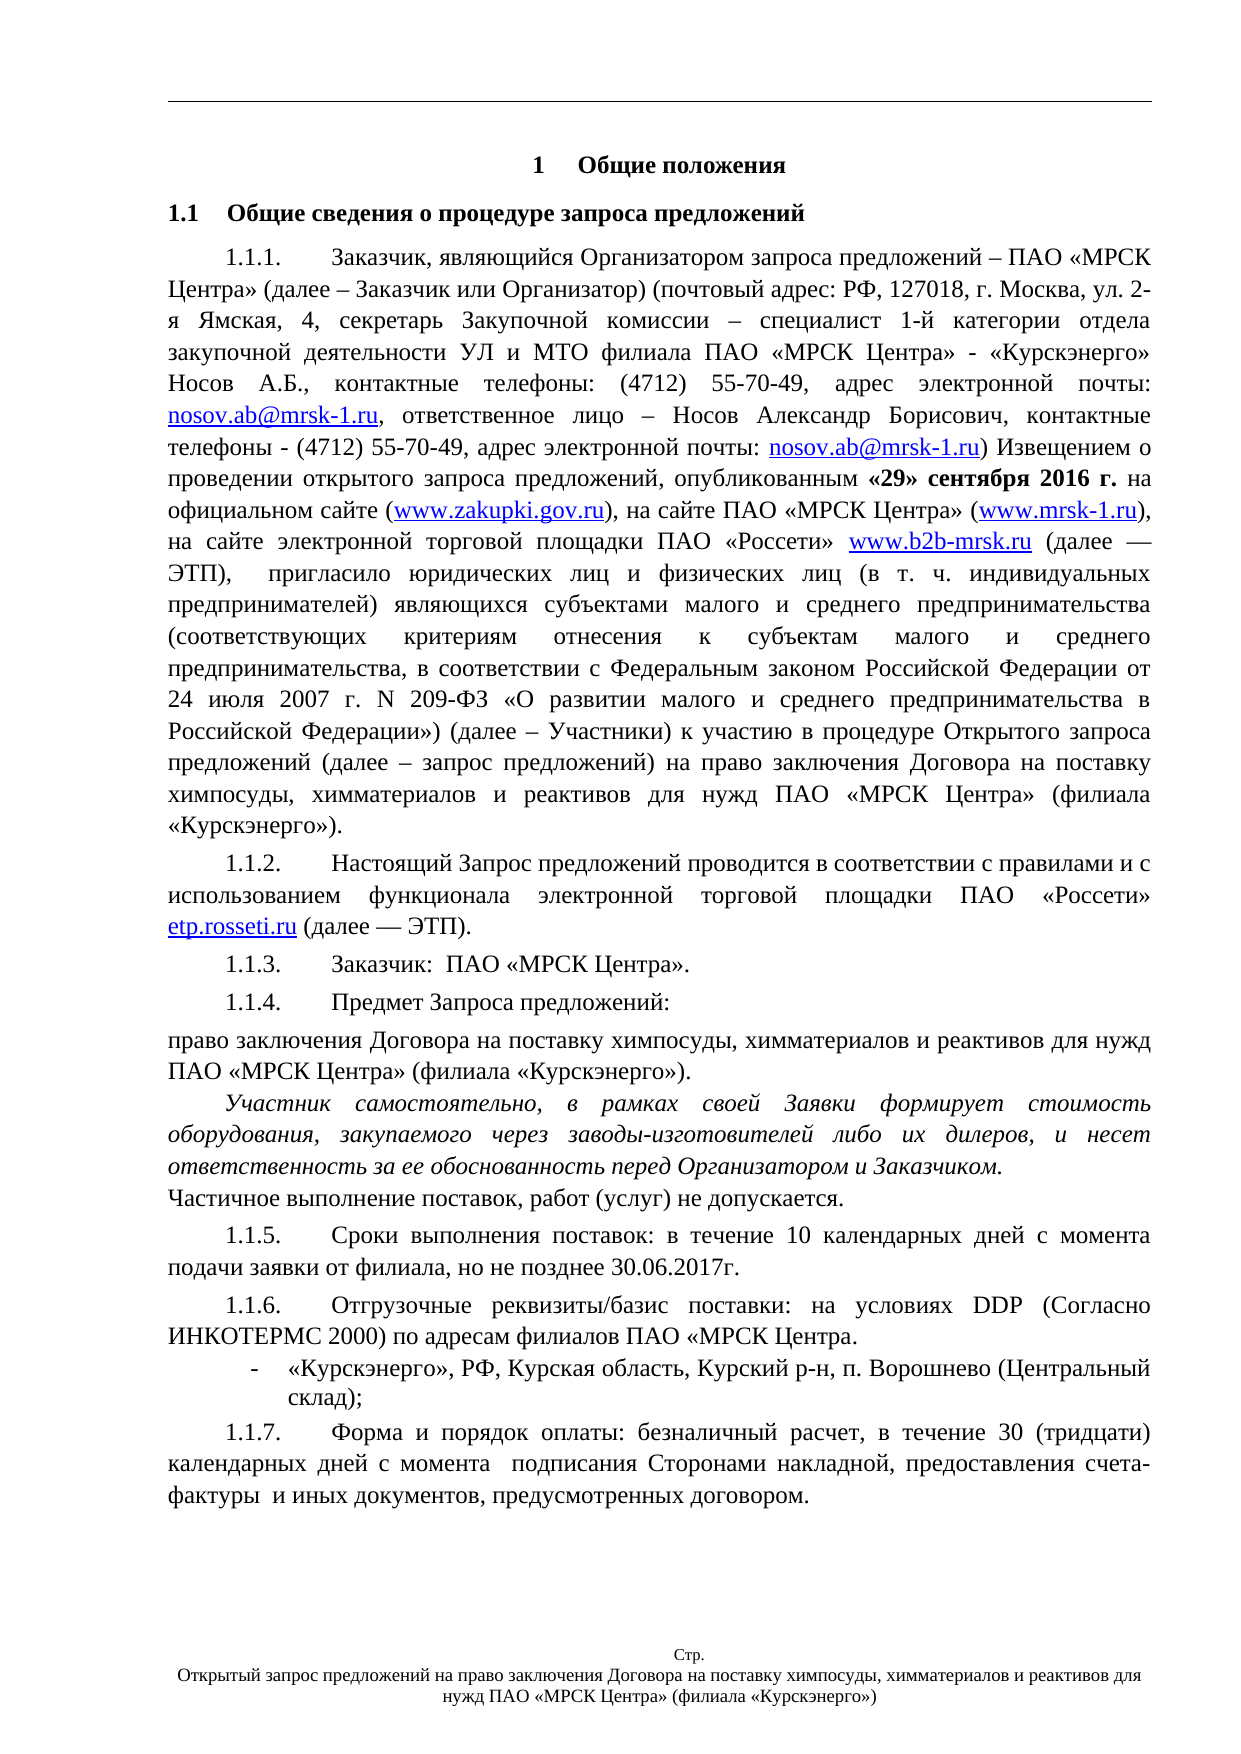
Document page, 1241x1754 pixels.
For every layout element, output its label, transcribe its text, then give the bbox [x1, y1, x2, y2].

list Настоящий Запрос предложений проводится в соответствии с правилами и с использованием функционала электронной торговой площадки ПАО «Россети» etp.rosseti.ru (далее — ЭТП). [168, 848, 1152, 940]
list Частичное выполнение поставок, работ (услуг) не допускается. [168, 1183, 1152, 1211]
subtitle Общие положения [166, 150, 1152, 179]
text право заключения Договора на поставку химпосуды, химматериалов и реактивов для нужд ПАО «МРСК Центра» (филиала «Курскэнерго»). [168, 1025, 1152, 1085]
subtitle Общие сведения о процедуре запроса предложений [168, 198, 1152, 227]
list Сроки выполнения поставок: в течение 10 календарных дней с момента подачи заявки от филиала, но не позднее 30.06.2017г. [168, 1220, 1152, 1281]
list Отгрузочные реквизиты/базис поставки: на условиях DDP (Согласно ИНКОТЕРМС 2000) по адресам филиалов ПАО «МРСК Центра. [168, 1290, 1152, 1350]
list Заказчик, являющийся Организатором запроса предложений – ПАО «МРСК Центра» (далее – Заказчик или Организатор) (почтовый адрес: РФ, 127018, г. Москва, ул. 2-я Ямская, 4, секретарь Закупочной комиссии – специалист 1-й категории отдела закупочной деятельности УЛ и МТО филиала ПАО «МРСК Центра» - «Курскэнерго» Носов А.Б., контактные телефоны: (4712) 55-70-49, адрес электронной почты: nosov.ab@mrsk-1.ru, ответственное лицо – Носов Александр Борисович, контактные телефоны - (4712) 55-70-49, адрес электронной почты: nosov.ab@mrsk-1.ru) Извещением о проведении открытого запроса предложений, опубликованным «29» сентября 2016 г. на официальном сайте (www.zakupki.gov.ru), на сайте ПАО «МРСК Центра» (www.mrsk-1.ru), на сайте электронной торговой площадки ПАО «Россети» www.b2b-mrsk.ru (далее — ЭТП), пригласило юридических лиц и физических лиц (в т. ч. индивидуальных предпринимателей) являющихся субъектами малого и среднего предпринимательства (соответствующих критериям отнесения к субъектам малого и среднего предпринимательства, в соответствии с Федеральным законом Российской Федерации от 24 июля 2007 г. N 209-ФЗ «О развитии малого и среднего предпринимательства в Российской Федерации») (далее – Участники) к участию в процедуре Открытого запроса предложений (далее – запрос предложений) на право заключения Договора на поставку химпосуды, химматериалов и реактивов для нужд ПАО «МРСК Центра» (филиала «Курскэнерго»). [168, 242, 1152, 839]
list Предмет Запроса предложений: [168, 987, 1152, 1016]
list Заказчик: ПАО «МРСК Центра». [168, 949, 1152, 978]
text Участник самостоятельно, в рамках своей Заявки формирует стоимость оборудования, закупаемого через заводы-изготовителей либо их дилеров, и несет ответственность за ее обоснованность перед Организатором и Заказчиком. [168, 1088, 1152, 1180]
list Форма и порядок оплаты: безналичный расчет, в течение 30 (тридцати) календарных дней с момента подписания Сторонами накладной, предоставления счета-фактуры и иных документов, предусмотренных договором. [168, 1417, 1152, 1508]
list «Курскэнерго», РФ, Курская область, Курский р-н, п. Ворошнево (Центральный склад); [250, 1353, 1152, 1410]
